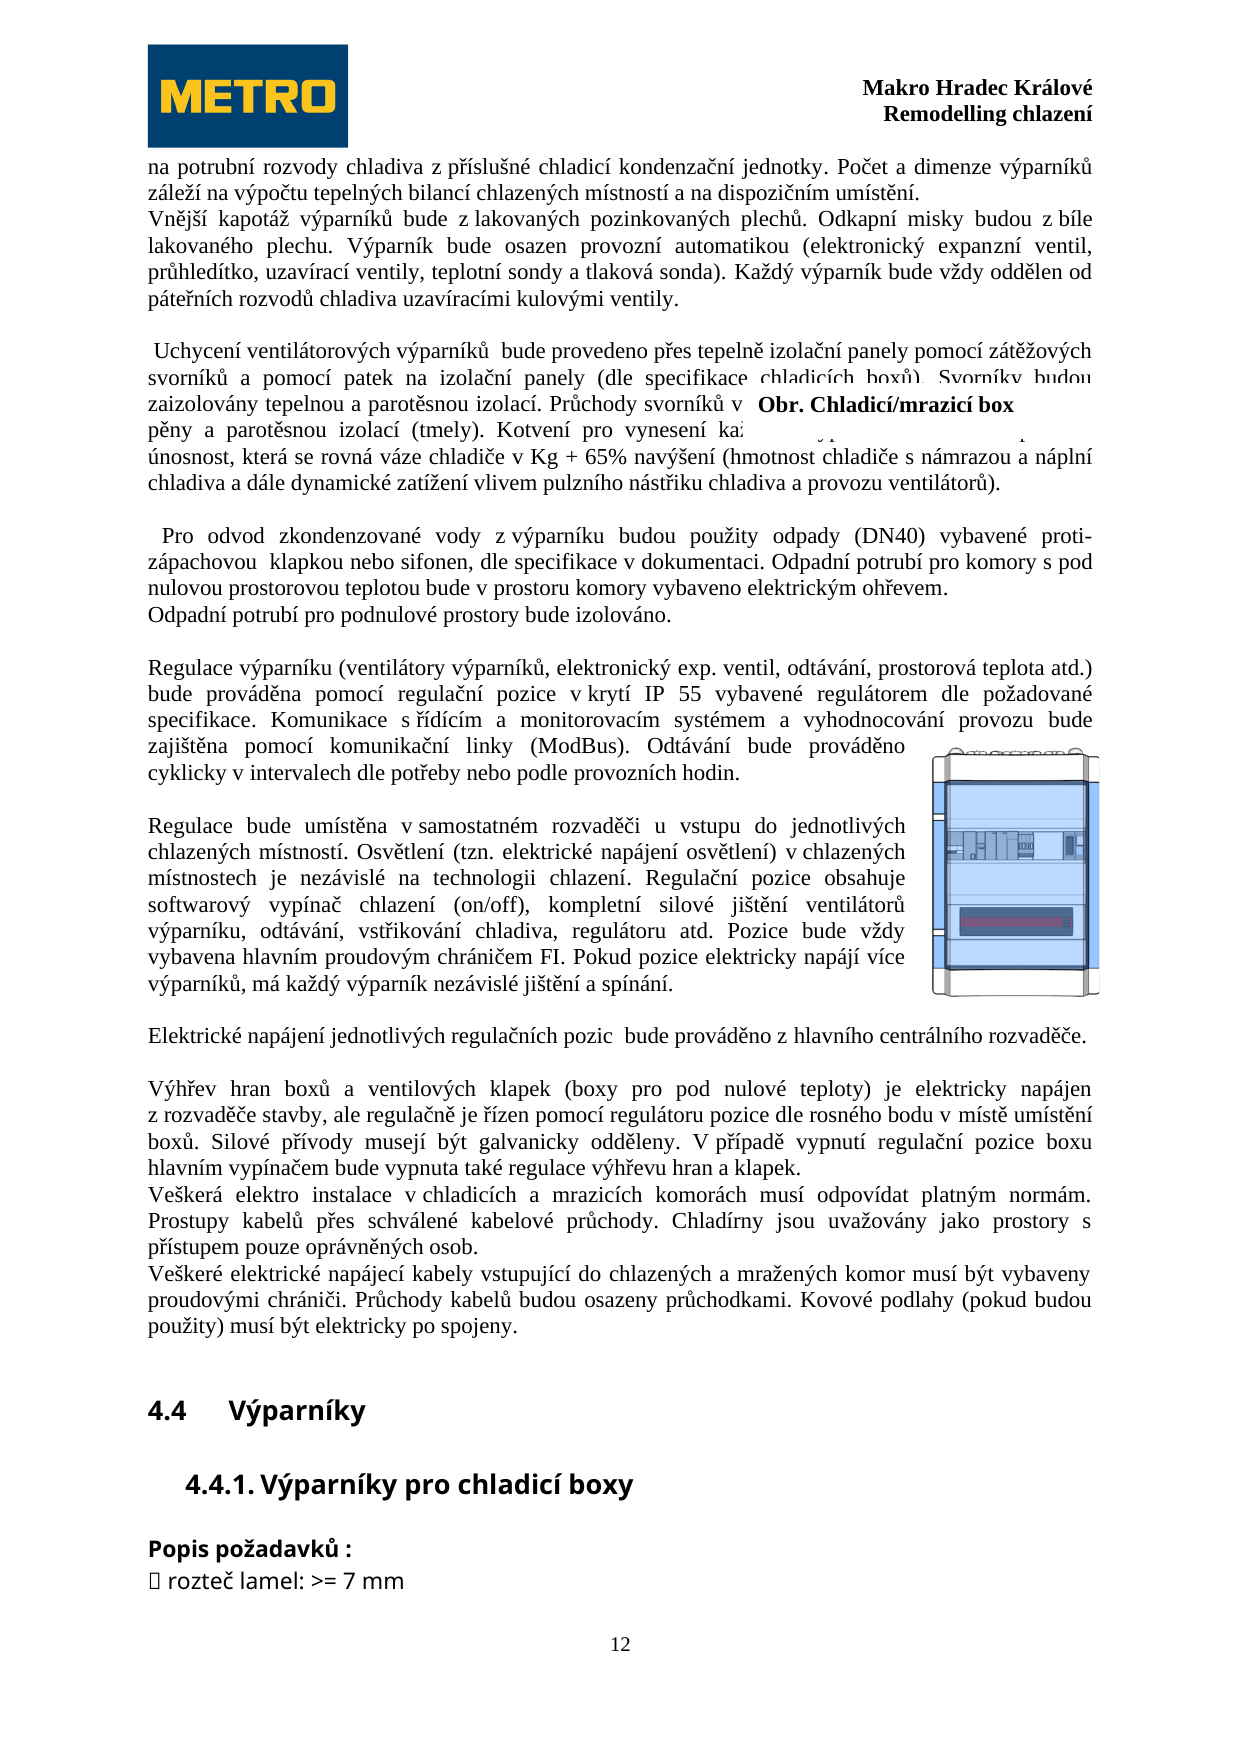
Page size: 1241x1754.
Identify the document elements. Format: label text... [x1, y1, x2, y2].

text Pro odvod zkondenzované vody z výparníku budou použity odpady (DN40) vybavené proti-zápachovou klapkou nebo sifonen, dle specifikace v dokumentaci. Odpadní potrubí pro komory s pod nulovou prostorovou teplotou bude v prostoru komory vybaveno elektrickým ohřevem. [148, 522, 1093, 601]
text Regulace bude umístěna v samostatném rozvaděči u vstupu do jednotlivých chlazených místností. Osvětlení (tzn. elektrické napájení osvětlení) v chlazených místnostech je nezávislé na technologii chlazení. Regulační pozice obsahuje softwarový vypínač chlazení (on/off), kompletní silové jištění ventilátorů výparníku, odtávání, vstřikování chladiva, regulátoru atd. Pozice bude vždy vybavena hlavním proudovým chráničem FI. Pokud pozice elektricky napájí více výparníků, má každý výparník nezávislé jištění a spínání. [148, 812, 924, 996]
text Regulace výparníku (ventilátory výparníků, elektronický exp. ventil, odtávání, prostorová teplota atd.) bude prováděna pomocí regulační pozice v krytí IP 55 vybavené regulátorem dle požadované specifikace. Komunikace s řídícím a monitorovacím systémem a vyhodnocování provozu bude zajištěna pomocí komunikační linky (ModBus). Odtávání bude prováděno cyklicky v intervalech dle potřeby nebo podle provozních hodin. [148, 653, 1093, 785]
list Výparníky [148, 1391, 1093, 1428]
text  rozteč lamel: >= 7 mm [148, 1564, 1093, 1596]
text Veškerá elektro instalace v chladicích a mrazicích komorách musí odpovídat platným normám. Prostupy kabelů přes schválené kabelové průchody. Chladírny jsou uvažovány jako prostory s přístupem pouze oprávněných osob. [148, 1181, 1093, 1260]
text Výhřev hran boxů a ventilových klapek (boxy pro pod nulové teploty) je elektricky napájen z rozvaděče stavby, ale regulačně je řízen pomocí regulátoru pozice dle rosného bodu v místě umístění boxů. Silové přívody musejí být galvanicky odděleny. V případě vypnutí regulační pozice boxu hlavním vypínačem bude vypnuta také regulace výhřevu hran a klapek. [148, 1075, 1093, 1181]
list Výparníky pro chladicí boxy [185, 1465, 1093, 1502]
text Odpadní potrubí pro podnulové prostory bude izolováno. [148, 601, 1093, 627]
picture [924, 745, 1100, 999]
picture [147, 44, 349, 148]
text Popis požadavků : [148, 1533, 1093, 1564]
text Veškeré elektrické napájecí kabely vstupující do chlazených a mražených komor musí být vybaveny proudovými chrániči. Průchody kabelů budou osazeny průchodkami. Kovové podlahy (pokud budou použity) musí být elektricky po spojeny. [148, 1260, 1093, 1339]
text Vnější kapotáž výparníků bude z lakovaných pozinkovaných plechů. Odkapní misky budou z bíle lakovaného plechu. Výparník bude osazen provozní automatikou (elektronický expanzní ventil, průhledítko, uzavírací ventily, teplotní sondy a tlaková sonda). Každý výparník bude vždy oddělen od páteřních rozvodů chladiva uzavíracími kulovými ventily. [148, 206, 1093, 311]
text Elektrické napájení jednotlivých regulačních pozic bude prováděno z hlavního centrálního rozvaděče. [148, 1022, 1093, 1049]
text Uchycení ventilátorových výparníků bude provedeno přes tepelně izolační panely pomocí zátěžových svorníků a pomocí patek na izolační panely (dle specifikace chladicích boxů). Svorníky budou zaizolovány tepelnou a parotěsnou izolací. Průchody svorníků v izolaci budou uzavřeny pomocí PUR pěny a parotěsnou izolací (tmely). Kotvení pro vynesení každého výparníku musí zabezpečovat únosnost, která se rovná váze chladiče v Kg + 65% navýšení (hmotnost chladiče s námrazou a náplní chladiva a dále dynamické zatížení vlivem pulzního nástřiku chladiva a provozu ventilátorů). [148, 337, 1093, 495]
